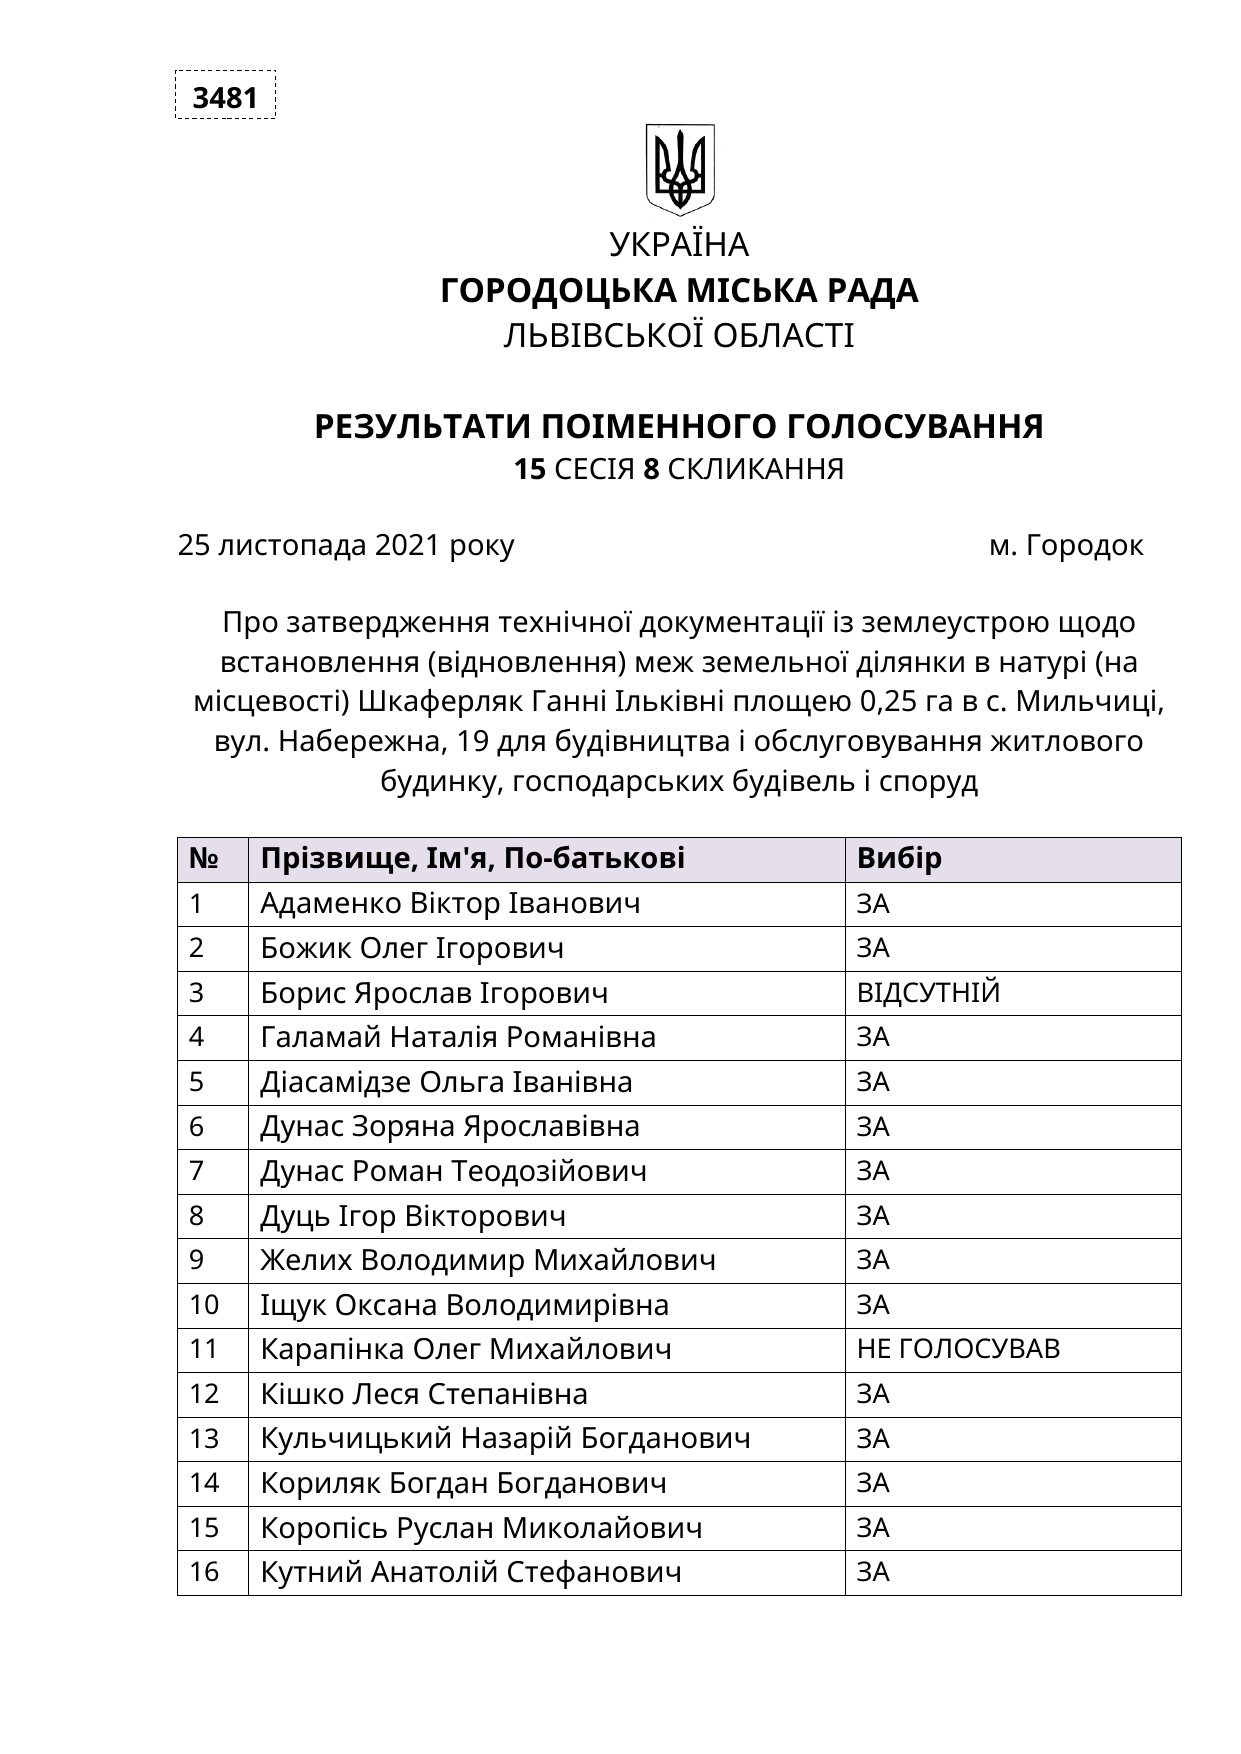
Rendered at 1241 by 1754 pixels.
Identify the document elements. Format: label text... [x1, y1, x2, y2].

table_cell Кориляк Богдан Богданович [249, 1462, 845, 1506]
table_cell ЗА [846, 1373, 1181, 1417]
table_cell Діасамідзе Ольга Іванівна [249, 1061, 845, 1104]
table_cell ЗА [846, 927, 1181, 971]
table_cell Карапінка Олег Михайлович [249, 1329, 845, 1372]
table_cell ЗА [846, 1284, 1181, 1327]
table_cell ЗА [846, 1195, 1181, 1238]
table_cell Іщук Оксана Володимирівна [249, 1284, 845, 1327]
table_cell НЕ ГОЛОСУВАВ [846, 1329, 1181, 1372]
table_cell ЗА [846, 883, 1181, 926]
table_cell Кутний Анатолій Стефанович [249, 1551, 845, 1595]
table_cell Дунас Зоряна Ярославівна [249, 1106, 845, 1149]
table_cell 14 [178, 1462, 248, 1506]
table_cell ЗА [846, 1507, 1181, 1550]
table_cell 1 [178, 883, 248, 926]
table_cell Дунас Роман Теодозійович [249, 1150, 845, 1194]
table_cell 5 [178, 1061, 248, 1104]
text ЛЬВІВСЬКОЇ ОБЛАСТІ [177, 312, 1181, 357]
text 25 листопада 2021 року м. Городок [177, 525, 1181, 564]
table_cell 15 [178, 1507, 248, 1550]
table_cell Коропісь Руслан Миколайович [249, 1507, 845, 1550]
table_header Прізвище, Ім'я, По-батькові [249, 838, 845, 882]
table_cell 9 [178, 1239, 248, 1283]
table_cell Борис Ярослав Ігорович [249, 972, 845, 1015]
text УКРАЇНА [177, 221, 1181, 266]
table_cell ЗА [846, 1016, 1181, 1060]
table_cell Желих Володимир Михайлович [249, 1239, 845, 1283]
table_cell ЗА [846, 1061, 1181, 1104]
table_cell Галамай Наталія Романівна [249, 1016, 845, 1060]
picture [633, 118, 726, 221]
table_cell Кішко Леся Степанівна [249, 1373, 845, 1417]
table_cell ЗА [846, 1106, 1181, 1149]
text 15 СЕСІЯ 8 СКЛИКАННЯ [177, 448, 1181, 488]
table_cell 11 [178, 1329, 248, 1372]
table_cell 12 [178, 1373, 248, 1417]
table_cell Божик Олег Ігорович [249, 927, 845, 971]
table_cell 7 [178, 1150, 248, 1194]
table_cell 3 [178, 972, 248, 1015]
table_cell ВІДСУТНІЙ [846, 972, 1181, 1015]
text Про затвердження технічної документації із землеустрою щодо встановлення (відновлення) меж земельної ділянки в натурі (на місцевості) Шкаферляк Ганні Ільківні площею 0,25 га в с. Мильчиці, вул. Набережна, 19 для будівництва і обслуговування житлового будинку, господарських будівель і споруд [177, 601, 1181, 800]
table_cell 2 [178, 927, 248, 971]
table_cell 4 [178, 1016, 248, 1060]
table_cell Кульчицький Назарій Богданович [249, 1418, 845, 1461]
table_cell 10 [178, 1284, 248, 1327]
table_cell Дуць Ігор Вікторович [249, 1195, 845, 1238]
table_cell 16 [178, 1551, 248, 1595]
text ГОРОДОЦЬКА МІСЬКА РАДА [177, 266, 1181, 312]
table_cell 13 [178, 1418, 248, 1461]
table_cell Адаменко Віктор Іванович [249, 883, 845, 926]
table_cell ЗА [846, 1418, 1181, 1461]
text РЕЗУЛЬТАТИ ПОІМЕННОГО ГОЛОСУВАННЯ [177, 403, 1181, 448]
table_cell ЗА [846, 1551, 1181, 1595]
table_cell 8 [178, 1195, 248, 1238]
table_cell ЗА [846, 1462, 1181, 1506]
table_cell ЗА [846, 1239, 1181, 1283]
table_cell ЗА [846, 1150, 1181, 1194]
table_header Вибір [846, 838, 1181, 882]
table_cell 6 [178, 1106, 248, 1149]
table_header № [178, 838, 248, 882]
